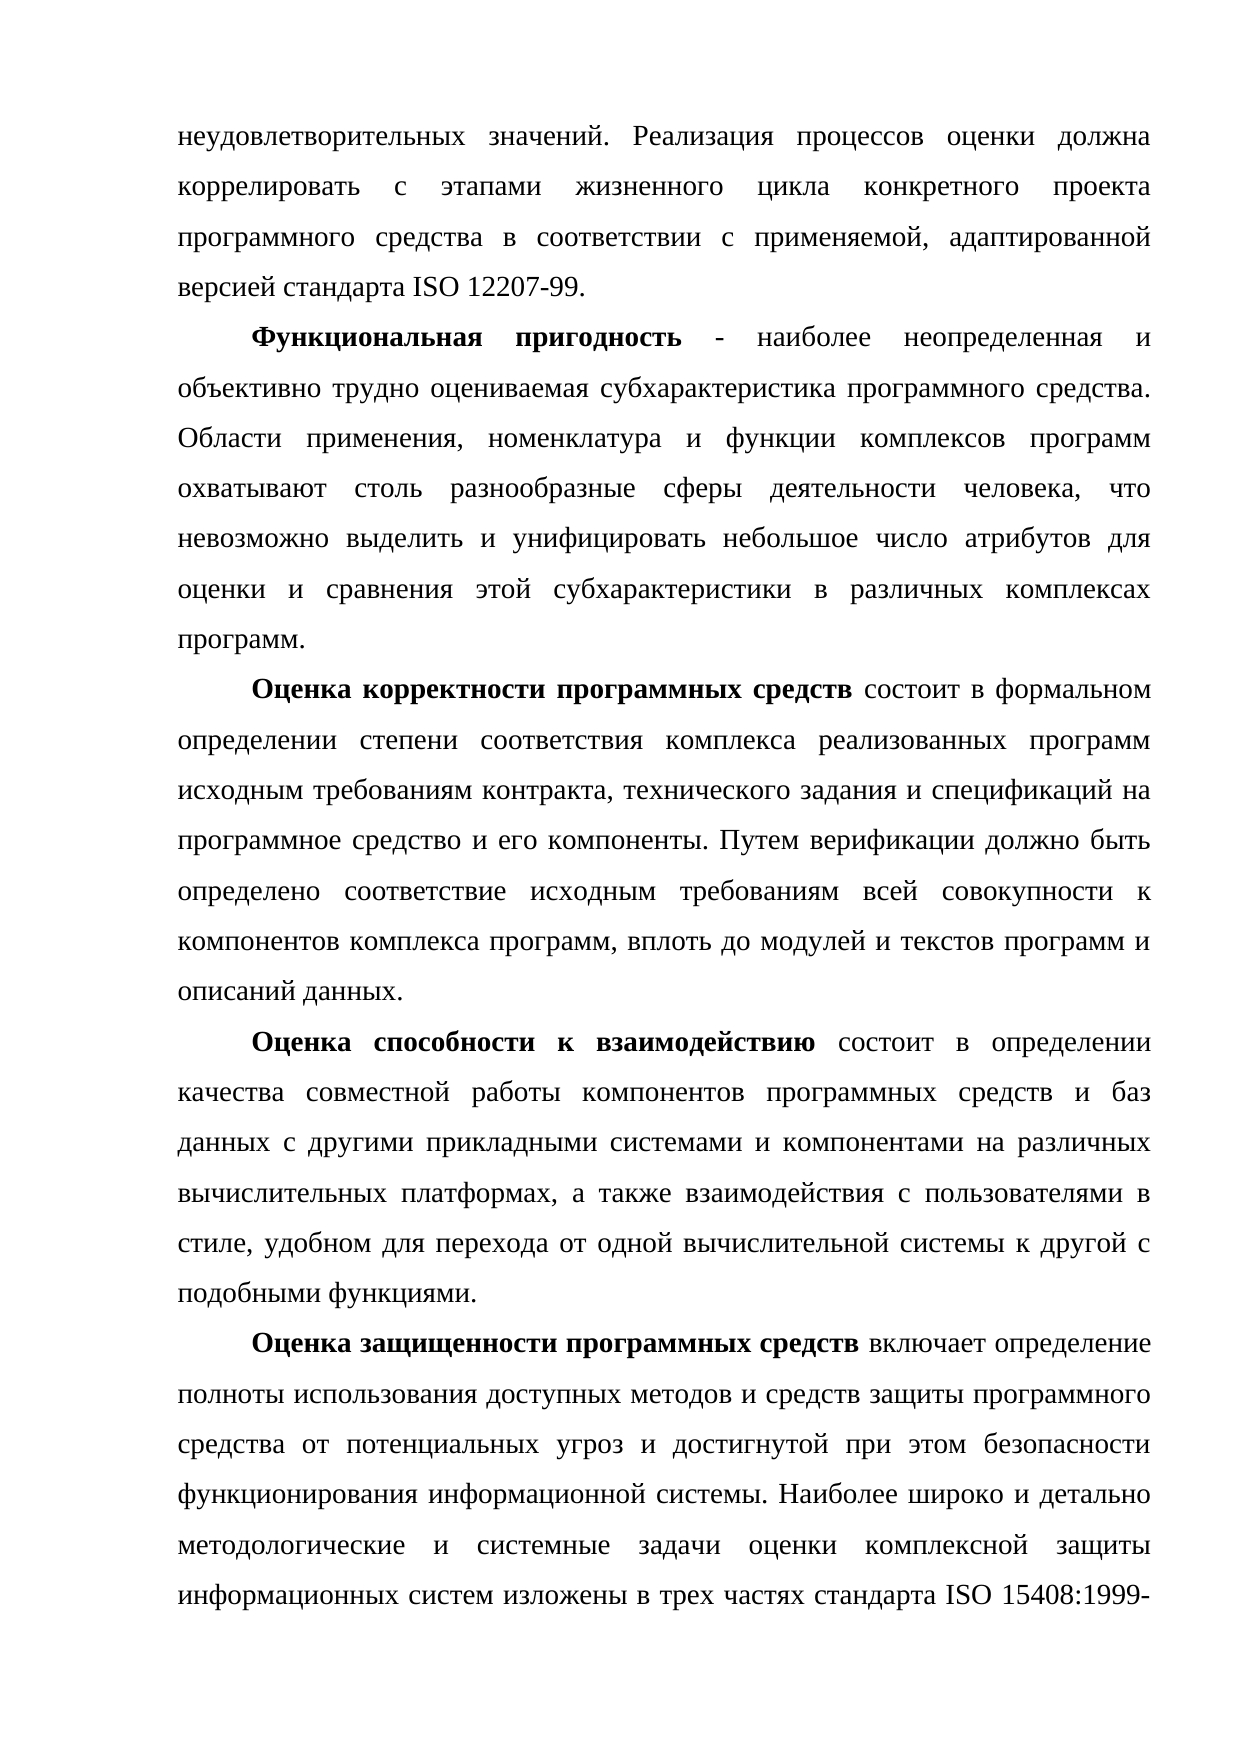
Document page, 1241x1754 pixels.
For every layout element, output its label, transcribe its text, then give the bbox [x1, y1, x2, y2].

text Оценка способности к взаимодействию состоит в определении качества совместной работы компонентов программных средств и баз данных с другими прикладными системами и компонентами на различных вычислительных платформах, а также взаимодействия с пользователями в стиле, удобном для перехода от одной вычислительной системы к другой с подобными функциями. [177, 1024, 1152, 1309]
text Функциональная пригодность - наиболее неопределенная и объективно трудно оцениваемая субхарактеристика программного средства. Области применения, номенклатура и функции комплексов программ охватывают столь разнообразные сферы деятельности человека, что невозможно выделить и унифицировать небольшое число атрибутов для оценки и сравнения этой субхарактеристики в различных комплексах программ. [177, 319, 1152, 655]
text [177, 118, 1152, 303]
text Оценка корректности программных средств состоит в формальном определении степени соответствия комплекса реализованных программ исходным требованиям контракта, технического задания и спецификаций на программное средство и его компоненты. Путем верификации должно быть определено соответствие исходным требованиям всей совокупности к компонентов комплекса программ, вплоть до модулей и текстов программ и описаний данных. [177, 672, 1152, 1007]
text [177, 1326, 1152, 1611]
